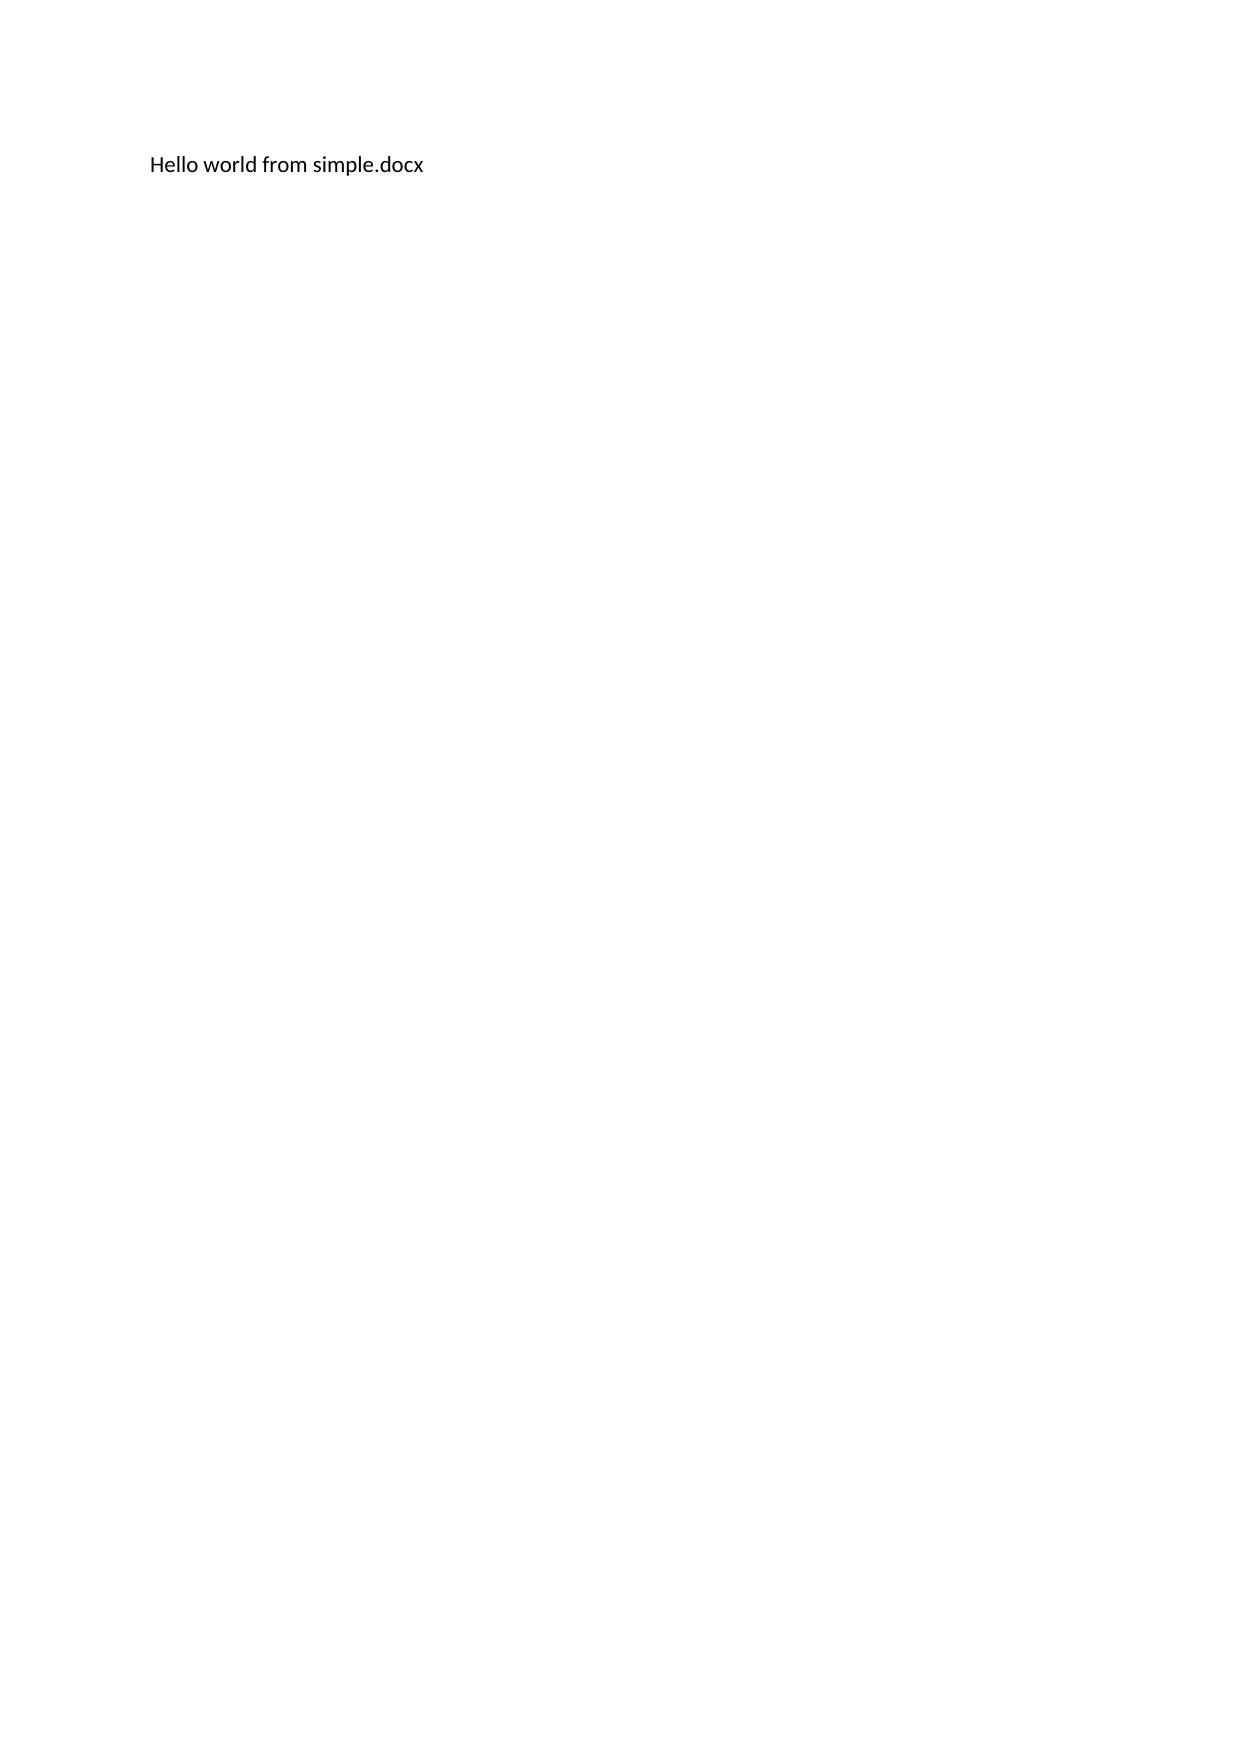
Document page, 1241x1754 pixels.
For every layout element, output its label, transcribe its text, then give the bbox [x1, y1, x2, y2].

text Hello world from simple.docx [150, 150, 1090, 178]
